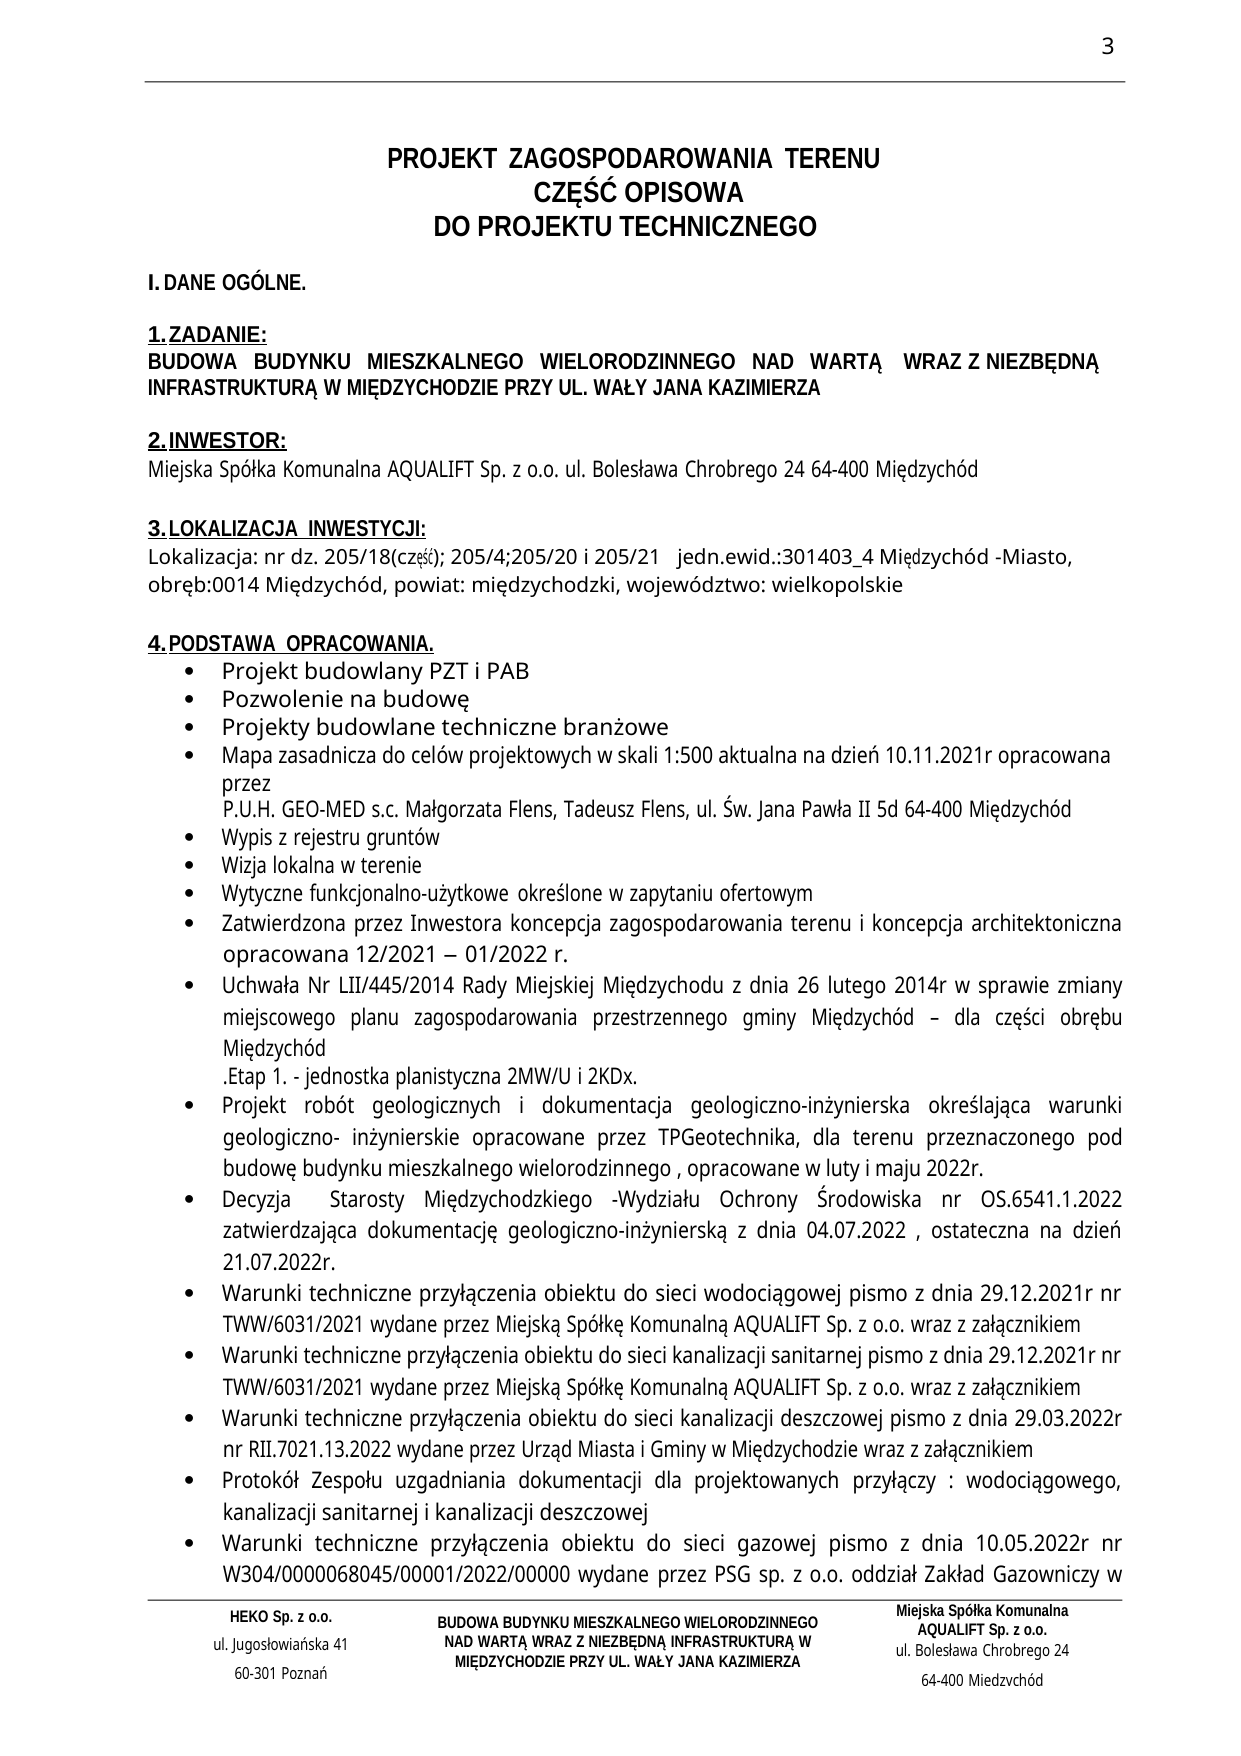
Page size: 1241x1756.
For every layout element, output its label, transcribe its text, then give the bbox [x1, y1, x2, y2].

text Lokalizacja: nr dz. 205/18(część); 205/4;205/20 i 205/21 jedn.ewid.:301403_4 Międzychód -Miasto, obręb:0014 Międzychód, powiat: międzychodzki, województwo: wielkopolskie [148, 542, 1136, 599]
list Wypis z rejestru gruntów [185, 823, 1136, 851]
text Miejska Spółka Komunalna AQUALIFT Sp. z o.o. ul. Bolesława Chrobrego 24 64-400 Międzychód [148, 453, 1136, 484]
list Warunki techniczne przyłączenia obiektu do sieci wodociągowej pismo z dnia 29.12.2021r nr TWW/6031/2021 wydane przez Miejską Spółkę Komunalną AQUALIFT Sp. z o.o. wraz z załącznikiem [185, 1277, 1122, 1339]
list Mapa zasadnicza do celów projektowych w skali 1:500 aktualna na dzień 10.11.2021r opracowana przez [185, 741, 1136, 797]
text .Etap 1. - jednostka planistyczna 2MW/U i 2KDx. [223, 1063, 1136, 1089]
list Uchwała Nr LII/445/2014 Rady Miejskiej Międzychodu z dnia 26 lutego 2014r w sprawie zmiany miejscowego planu zagospodarowania przestrzennego gminy Międzychód – dla części obrębu Międzychód [185, 969, 1123, 1063]
list Protokół Zespołu uzgadniania dokumentacji dla projektowanych przyłączy : wodociągowego, kanalizacji sanitarnej i kanalizacji deszczowej [185, 1464, 1122, 1527]
subtitle PODSTAWA OPRACOWANIA. [148, 630, 1136, 657]
list Projekty budowlane techniczne branżowe [185, 713, 1136, 741]
subtitle DO PROJEKTU TECHNICZNEGO [433, 209, 962, 242]
list Warunki techniczne przyłączenia obiektu do sieci kanalizacji sanitarnej pismo z dnia 29.12.2021r nr TWW/6031/2021 wydane przez Miejską Spółkę Komunalną AQUALIFT Sp. z o.o. wraz z załącznikiem [185, 1339, 1123, 1402]
subtitle LOKALIZACJA INWESTYCJI: [148, 516, 1136, 542]
list Projekt budowlany PZT i PAB [185, 657, 1136, 685]
subtitle INWESTOR: [148, 427, 1136, 453]
list Wizja lokalna w terenie [185, 851, 1136, 879]
list Projekt robót geologicznych i dokumentacja geologiczno-inżynierska określająca warunki geologiczno- inżynierskie opracowane przez TPGeotechnika, dla terenu przeznaczonego pod budowę budynku mieszkalnego wielorodzinnego , opracowane w luty i maju 2022r. [185, 1089, 1123, 1183]
text P.U.H. GEO-MED s.c. Małgorzata Flens, Tadeusz Flens, ul. Św. Jana Pawła II 5d 64-400 Międzychód [223, 797, 1136, 823]
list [185, 1527, 1123, 1589]
subtitle DANE OGÓLNE. [148, 269, 1136, 295]
list Pozwolenie na budowę [185, 685, 1136, 713]
list Wytyczne funkcjonalno-użytkowe określone w zapytaniu ofertowym [185, 879, 1136, 907]
list Decyzja Starosty Międzychodzkiego -Wydziału Ochrony Środowiska nr OS.6541.1.2022 zatwierdzająca dokumentację geologiczno-inżynierską z dnia 04.07.2022 , ostateczna na dzień 21.07.2022r. [185, 1183, 1123, 1277]
subtitle ZADANIE: [148, 321, 1136, 348]
list Zatwierdzona przez Inwestora koncepcja zagospodarowania terenu i koncepcja architektoniczna opracowana 12/2021 – 01/2022 r. [185, 907, 1123, 969]
list Warunki techniczne przyłączenia obiektu do sieci kanalizacji deszczowej pismo z dnia 29.03.2022r nr RII.7021.13.2022 wydane przez Urząd Miasta i Gminy w Międzychodzie wraz z załącznikiem [185, 1402, 1123, 1464]
subtitle BUDOWA BUDYNKU MIESZKALNEGO WIELORODZINNEGO NAD WARTĄ WRAZ Z NIEZBĘDNĄ INFRASTRUKTURĄ W MIĘDZYCHODZIE PRZY UL. WAŁY JANA KAZIMIERZA [148, 348, 1122, 401]
subtitle PROJEKT ZAGOSPODAROWANIA TERENU CZĘŚĆ OPISOWA [387, 142, 962, 209]
